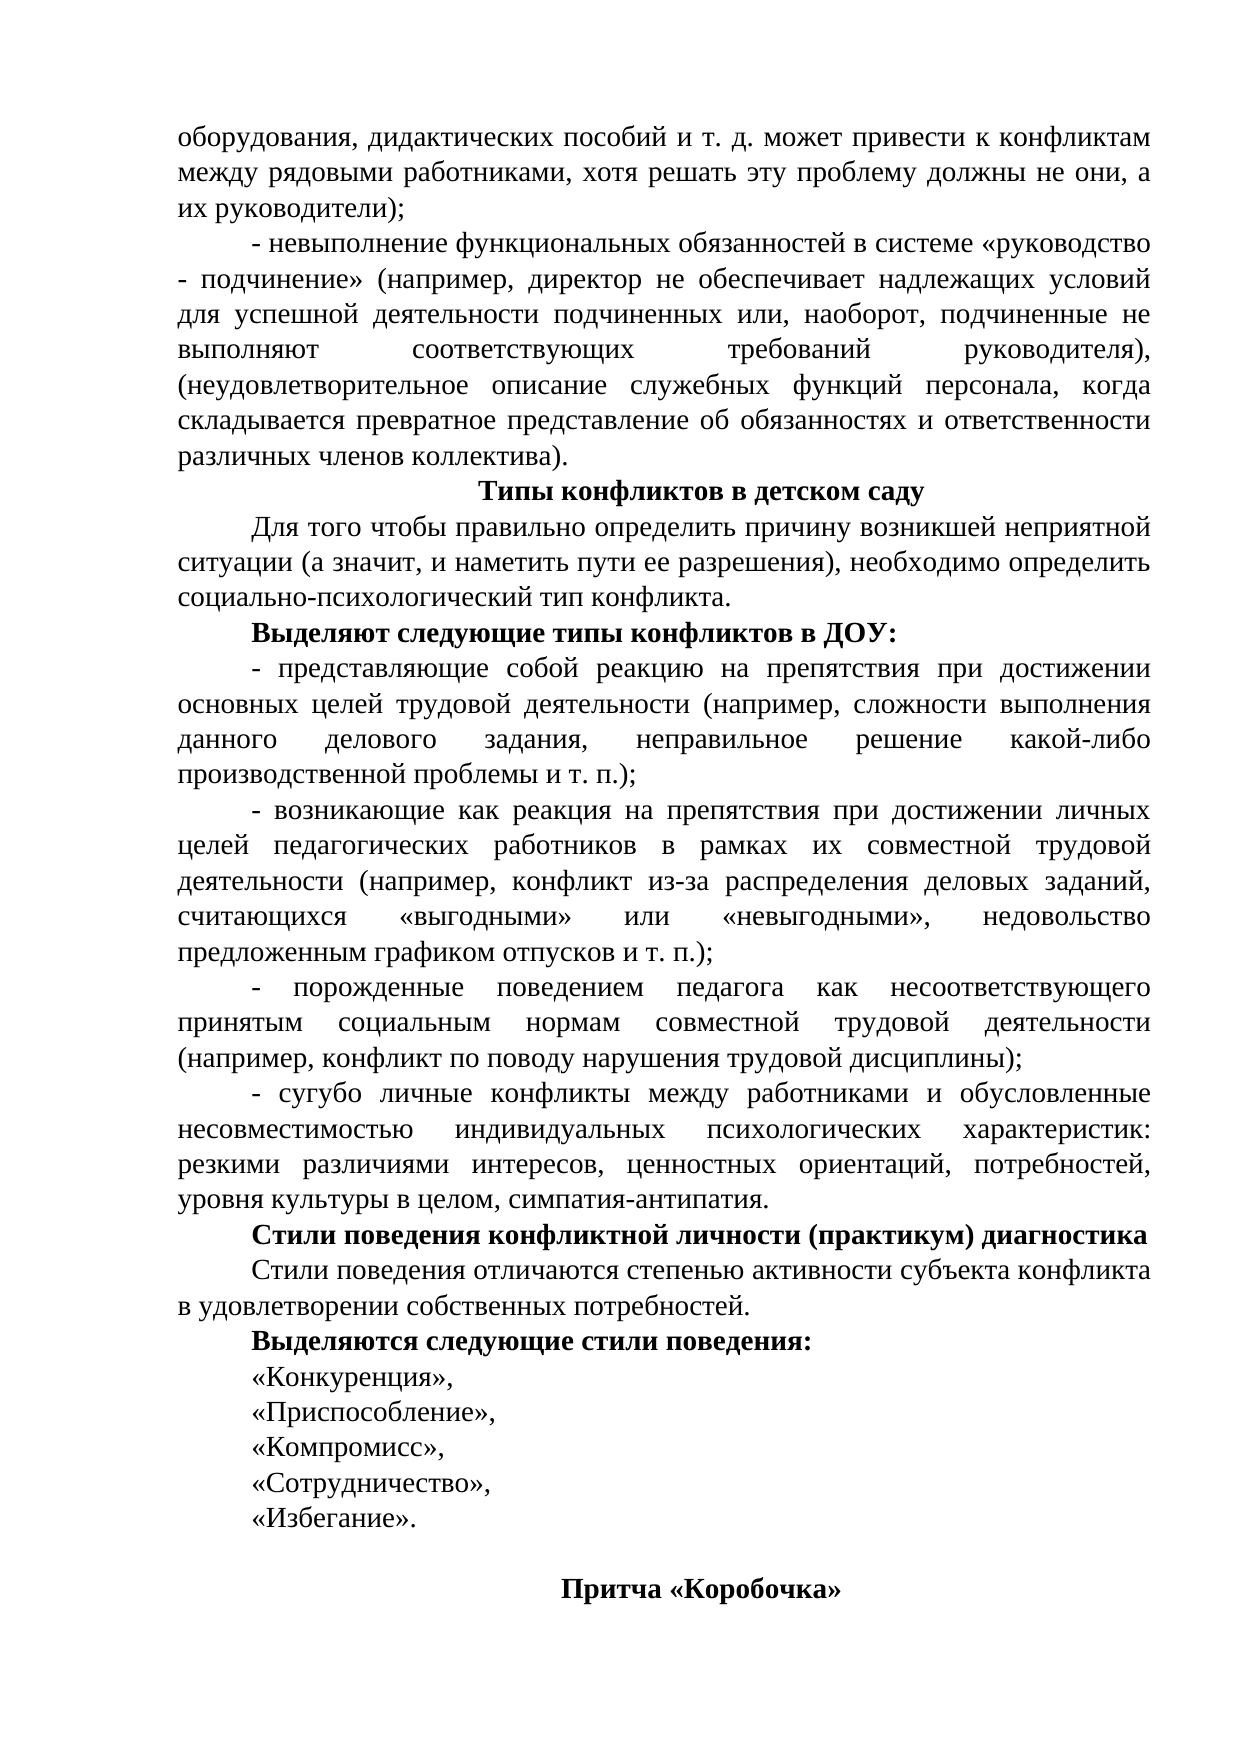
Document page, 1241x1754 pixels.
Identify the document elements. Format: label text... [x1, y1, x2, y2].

text «Сотрудничество», [177, 1464, 1152, 1499]
text Выделяют следующие типы конфликтов в ДОУ: [177, 614, 1152, 649]
text «Конкуренция», [177, 1358, 1152, 1393]
text Стили поведения отличаются степенью активности субъекта конфликта в удовлетворении собственных потребностей. [177, 1251, 1152, 1322]
text - сугубо личные конфликты между работниками и обусловленные несовместимостью индивидуальных психологических характеристик: резкими различиями интересов, ценностных ориентаций, потребностей, уровня культуры в целом, симпатия-антипатия. [177, 1074, 1152, 1216]
text «Компромисс», [177, 1428, 1152, 1464]
text Стили поведения конфликтной личности (практикум) диагностика [177, 1216, 1152, 1251]
text «Избегание». [177, 1499, 1152, 1535]
text Выделяются следующие стили поведения: [177, 1322, 1152, 1358]
text - порожденные поведением педагога как несоответствующего принятым социальным нормам совместной трудовой деятельности (например, конфликт по поводу нарушения трудовой дисциплины); [177, 968, 1152, 1074]
text Типы конфликтов в детском саду [177, 472, 1152, 508]
text Притча «Коробочка» [177, 1570, 1152, 1606]
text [177, 118, 1152, 224]
text - невыполнение функциональных обязанностей в системе «руководство - подчинение» (например, директор не обеспечивает надлежащих условий для успешной деятельности подчиненных или, наоборот, подчиненные не выполняют соответствующих требований руководителя), (неудовлетворительное описание служебных функций персонала, когда складывается превратное представление об обязанностях и ответственности различных членов коллектива). [177, 224, 1152, 472]
text Для того чтобы правильно определить причину возникшей неприятной ситуации (а значит, и наметить пути ее разрешения), необходимо определить социально-психологический тип конфликта. [177, 508, 1152, 614]
text - возникающие как реакция на препятствия при достижении личных целей педагогических работников в рамках их совместной трудовой деятельности (например, конфликт из-за распределения деловых заданий, считающихся «выгодными» или «невыгодными», недовольство предложенным графиком отпусков и т. п.); [177, 791, 1152, 968]
text «Приспособление», [177, 1393, 1152, 1428]
text - представляющие собой реакцию на препятствия при достижении основных целей трудовой деятельности (например, сложности выполнения данного делового задания, неправильное решение какой-либо производственной проблемы и т. п.); [177, 649, 1152, 791]
